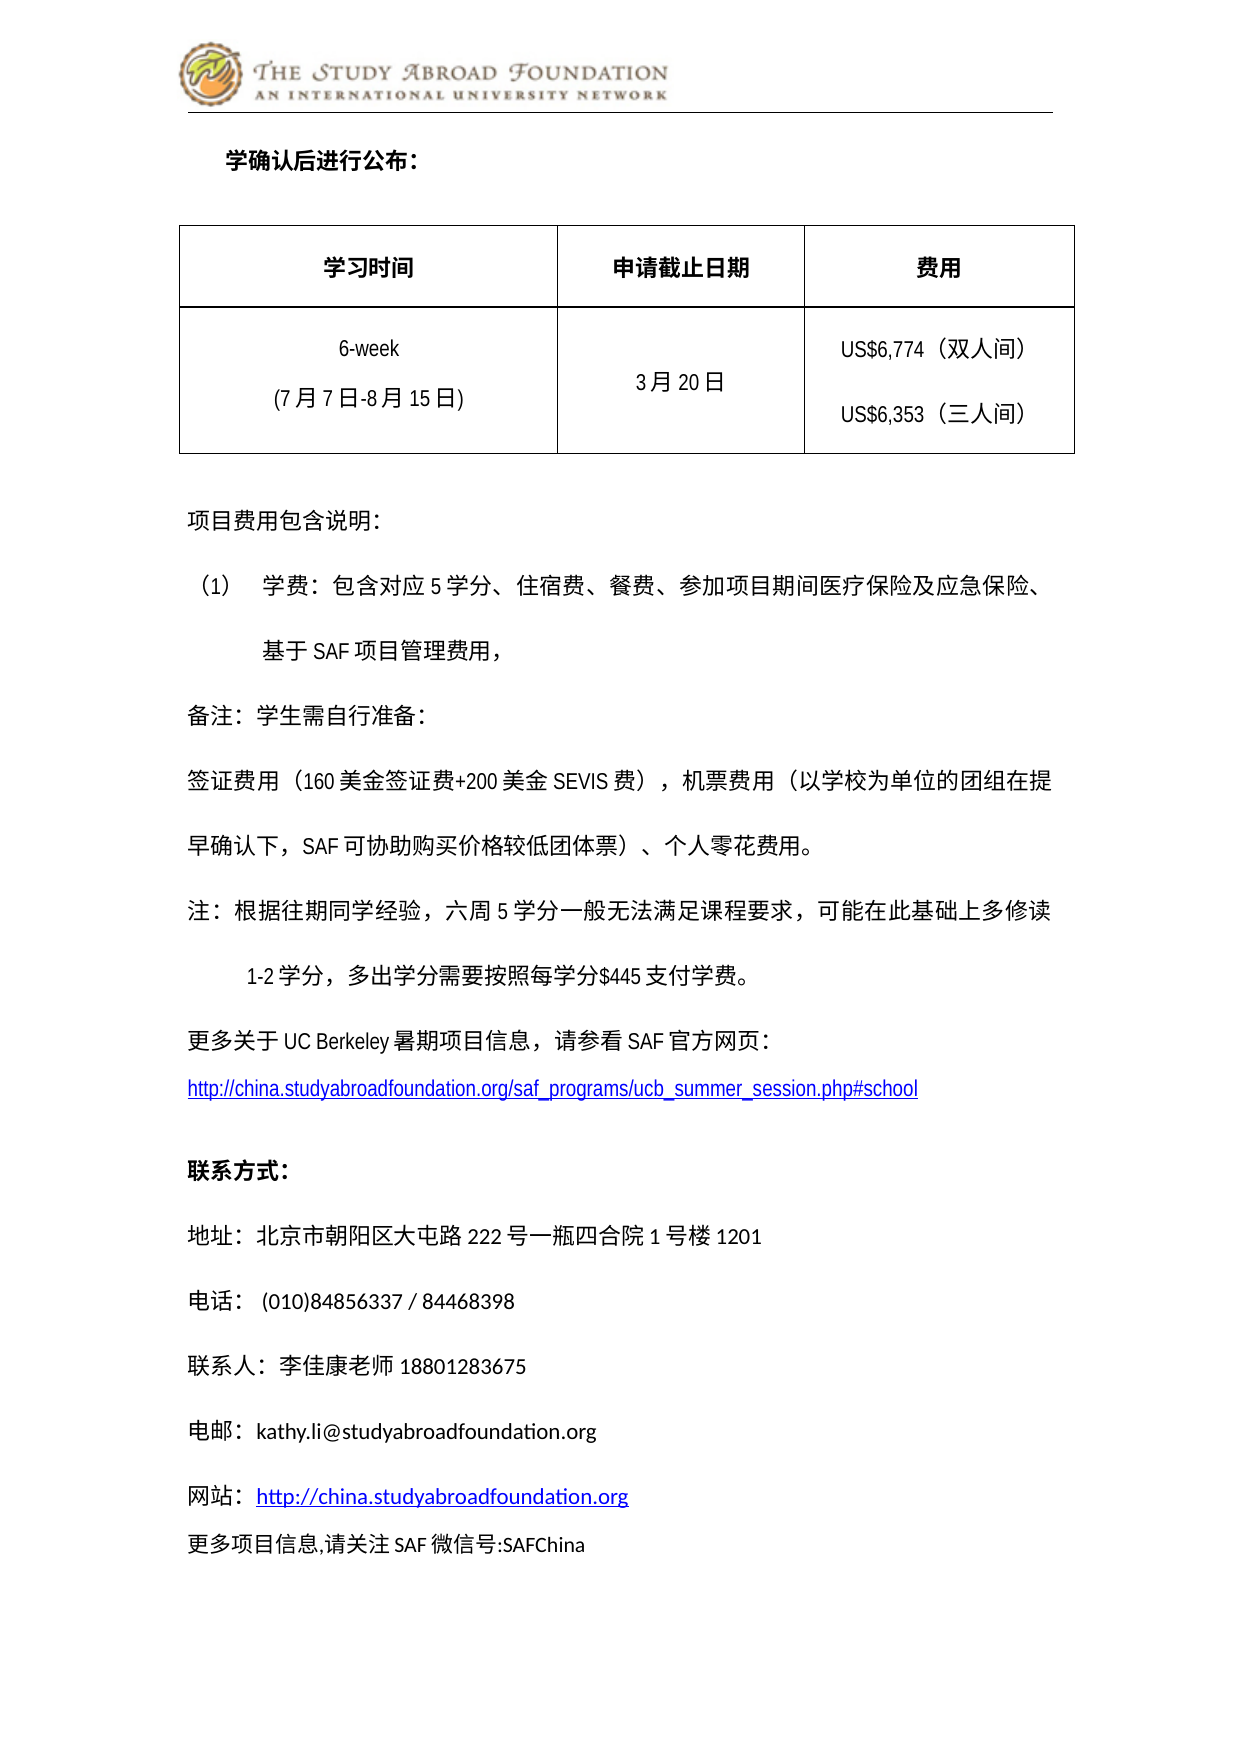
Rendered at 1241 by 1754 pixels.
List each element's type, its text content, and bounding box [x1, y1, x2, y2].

list 注：根据往期同学经验，六周5学分一般无法满足课程要求，可能在此基础上多修读1-2学分，多出学分需要按照每学分$445支付学费。 [188, 877, 1053, 1007]
table_cell US$6,774（双人间） US$6,353（三人间） [805, 308, 1074, 453]
text 电话： (010)84856337 / 84468398 [187, 1267, 1053, 1332]
text 网站：http://china.studyabroadfoundation.org [187, 1462, 1053, 1527]
text 备注：学生需自行准备： [187, 682, 1053, 747]
text 联系方式： [187, 1137, 1053, 1202]
text 更多项目信息,请关注SAF微信号:SAFChina [187, 1527, 1053, 1559]
picture [176, 39, 675, 110]
list 项目费用包含说明： [187, 487, 1053, 552]
table_header 学习时间 [180, 226, 557, 306]
table_cell 6-week (7月7日-8月15日) [180, 308, 557, 453]
table_header 费用 [805, 226, 1074, 306]
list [187, 127, 1053, 192]
text 联系人：李佳康老师 18801283675 [187, 1332, 1053, 1397]
table_header 申请截止日期 [558, 226, 804, 306]
text 更多关于UC Berkeley暑期项目信息，请参看SAF官方网页：http://china.studyabroadfoundation.org/saf_programs/ucb_summer_session.php#school [187, 1007, 1053, 1104]
text 签证费用（160美金签证费+200美金SEVIS费），机票费用（以学校为单位的团组在提早确认下，SAF可协助购买价格较低团体票）、个人零花费用。 [187, 747, 1053, 877]
list 学费：包含对应5学分、住宿费、餐费、参加项目期间医疗保险及应急保险、基于SAF项目管理费用， [187, 552, 1053, 682]
table_cell 3月20日 [558, 308, 804, 453]
text 电邮：kathy.li@studyabroadfoundation.org [187, 1397, 1053, 1462]
text 地址：北京市朝阳区大屯路222号一瓶四合院1号楼1201 [187, 1202, 1053, 1267]
